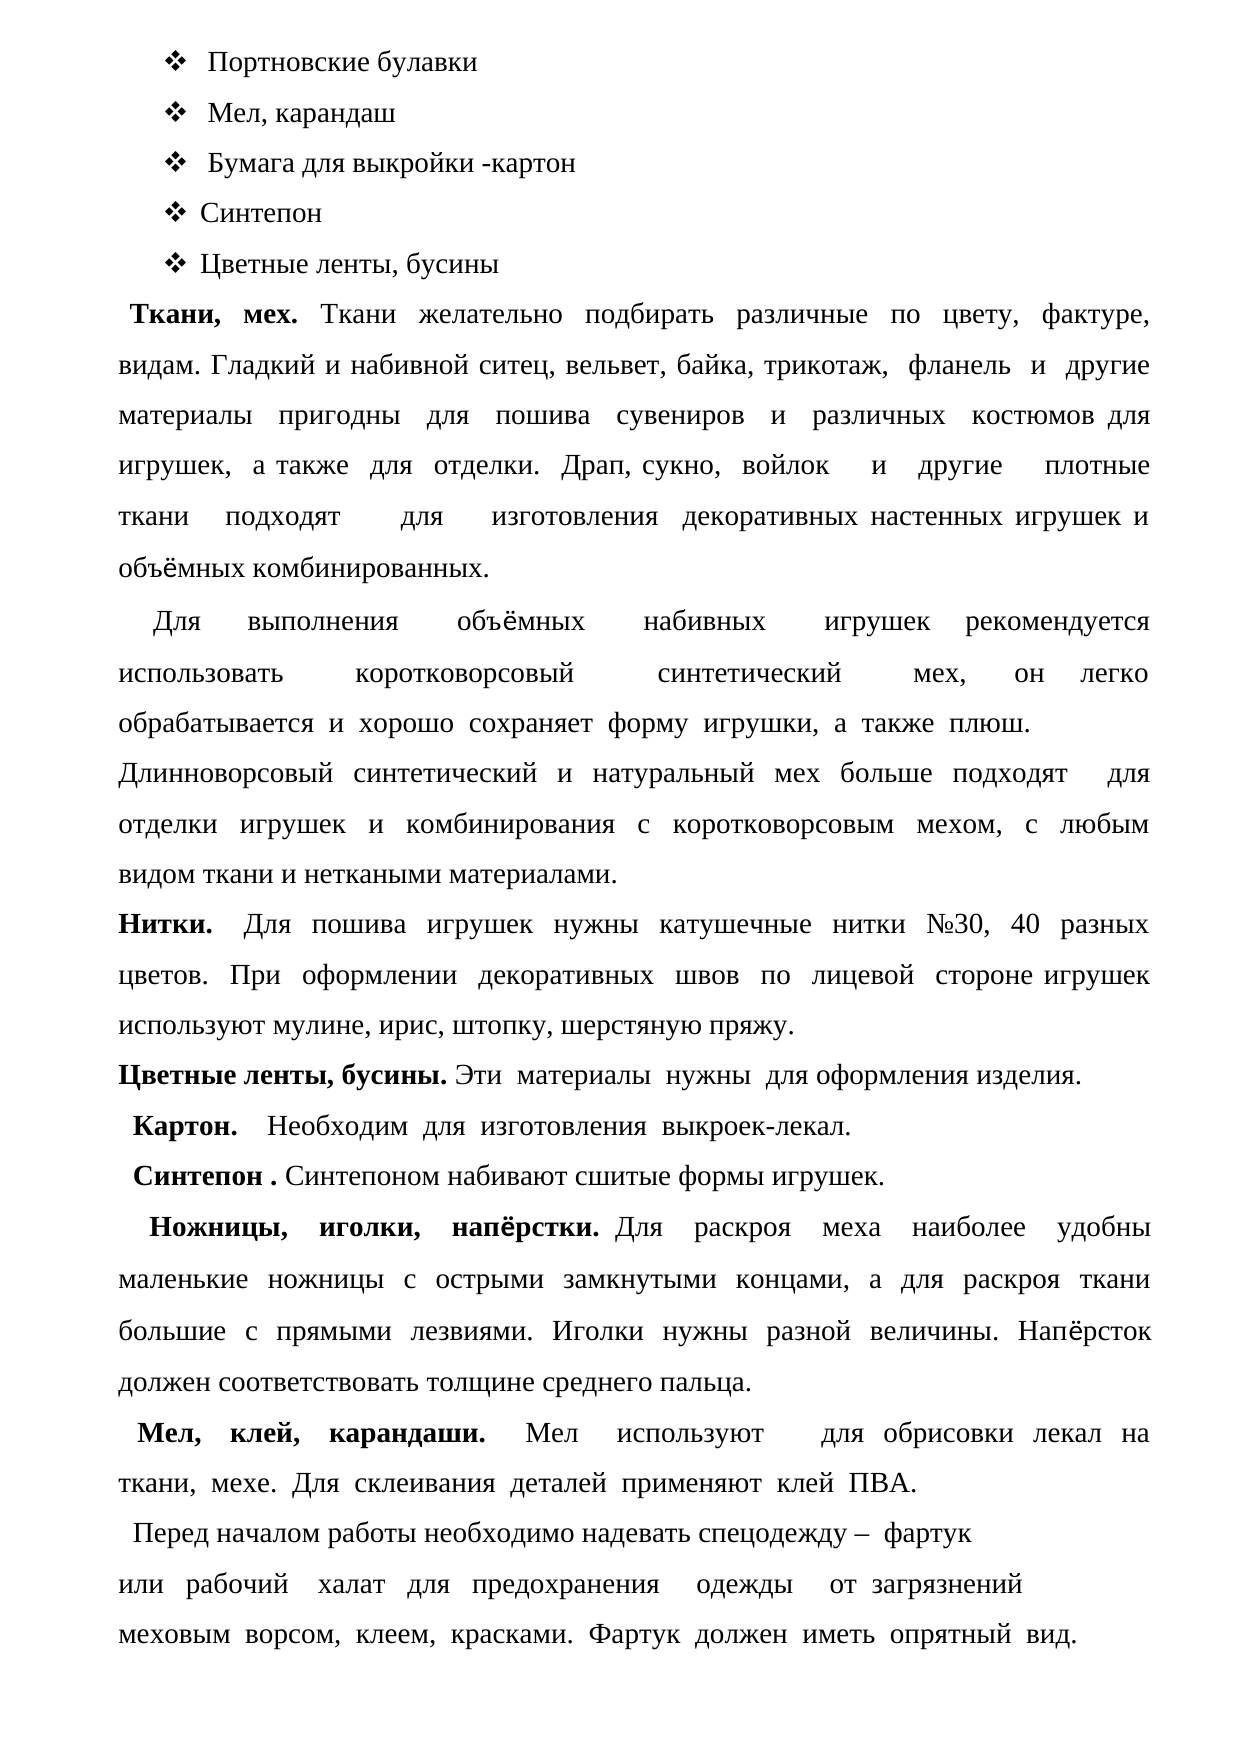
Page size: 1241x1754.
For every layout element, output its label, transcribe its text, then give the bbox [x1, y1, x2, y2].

list Синтепон [162, 196, 1152, 229]
list Цветные ленты, бусины [162, 246, 1152, 280]
text меховым ворсом, клеем, красками. Фартук должен иметь опрятный вид. [118, 1616, 1152, 1649]
list Мел, карандаш [162, 95, 1152, 128]
text Синтепон . Синтепоном набивают сшитые формы игрушек. [118, 1158, 1152, 1192]
text Для выполнения объёмных набивных игрушек рекомендуется использовать коротковорсовый синтетический мех, он легко обрабатывается и хорошо сохраняет форму игрушки, а также плюш. [118, 602, 1152, 739]
text Длинноворсовый синтетический и натуральный мех больше подходят для отделки игрушек и комбинирования с коротковорсовым мехом, с любым видом ткани и неткаными материалами. [118, 756, 1152, 890]
text или рабочий халат для предохранения одежды от загрязнений [118, 1566, 1152, 1599]
text Ткани, мех. Ткани желательно подбирать различные по цвету, фактуре, видам. Гладкий и набивной ситец, вельвет, байка, трикотаж, фланель и другие материалы пригодны для пошива сувениров и различных костюмов для игрушек, а также для отделки. Драп, сукно, войлок и другие плотные ткани подходят для изготовления декоративных настенных игрушек и объёмных комбинированных. [118, 296, 1152, 585]
text Ножницы, иголки, напёрстки. Для раскроя меха наиболее удобны маленькие ножницы с острыми замкнутыми концами, а для раскроя ткани большие с прямыми лезвиями. Иголки нужны разной величины. Напёрсток должен соответствовать толщине среднего пальца. [118, 1208, 1152, 1398]
text Мел, клей, карандаши. Мел используют для обрисовки лекал на ткани, мехе. Для склеивания деталей применяют клей ПВА. [118, 1415, 1152, 1499]
text Нитки. Для пошива игрушек нужны катушечные нитки №30, 40 разных цветов. При оформлении декоративных швов по лицевой стороне игрушек используют мулине, ирис, штопку, шерстяную пряжу. [118, 906, 1152, 1041]
list Бумага для выкройки -картон [162, 145, 1152, 179]
text Цветные ленты, бусины. Эти материалы нужны для оформления изделия. [118, 1057, 1152, 1091]
list Портновские булавки [162, 44, 1152, 78]
text Картон. Необходим для изготовления выкроек-лекал. [118, 1108, 1152, 1141]
text Перед началом работы необходимо надевать спецодежду – фартук [118, 1515, 1152, 1549]
